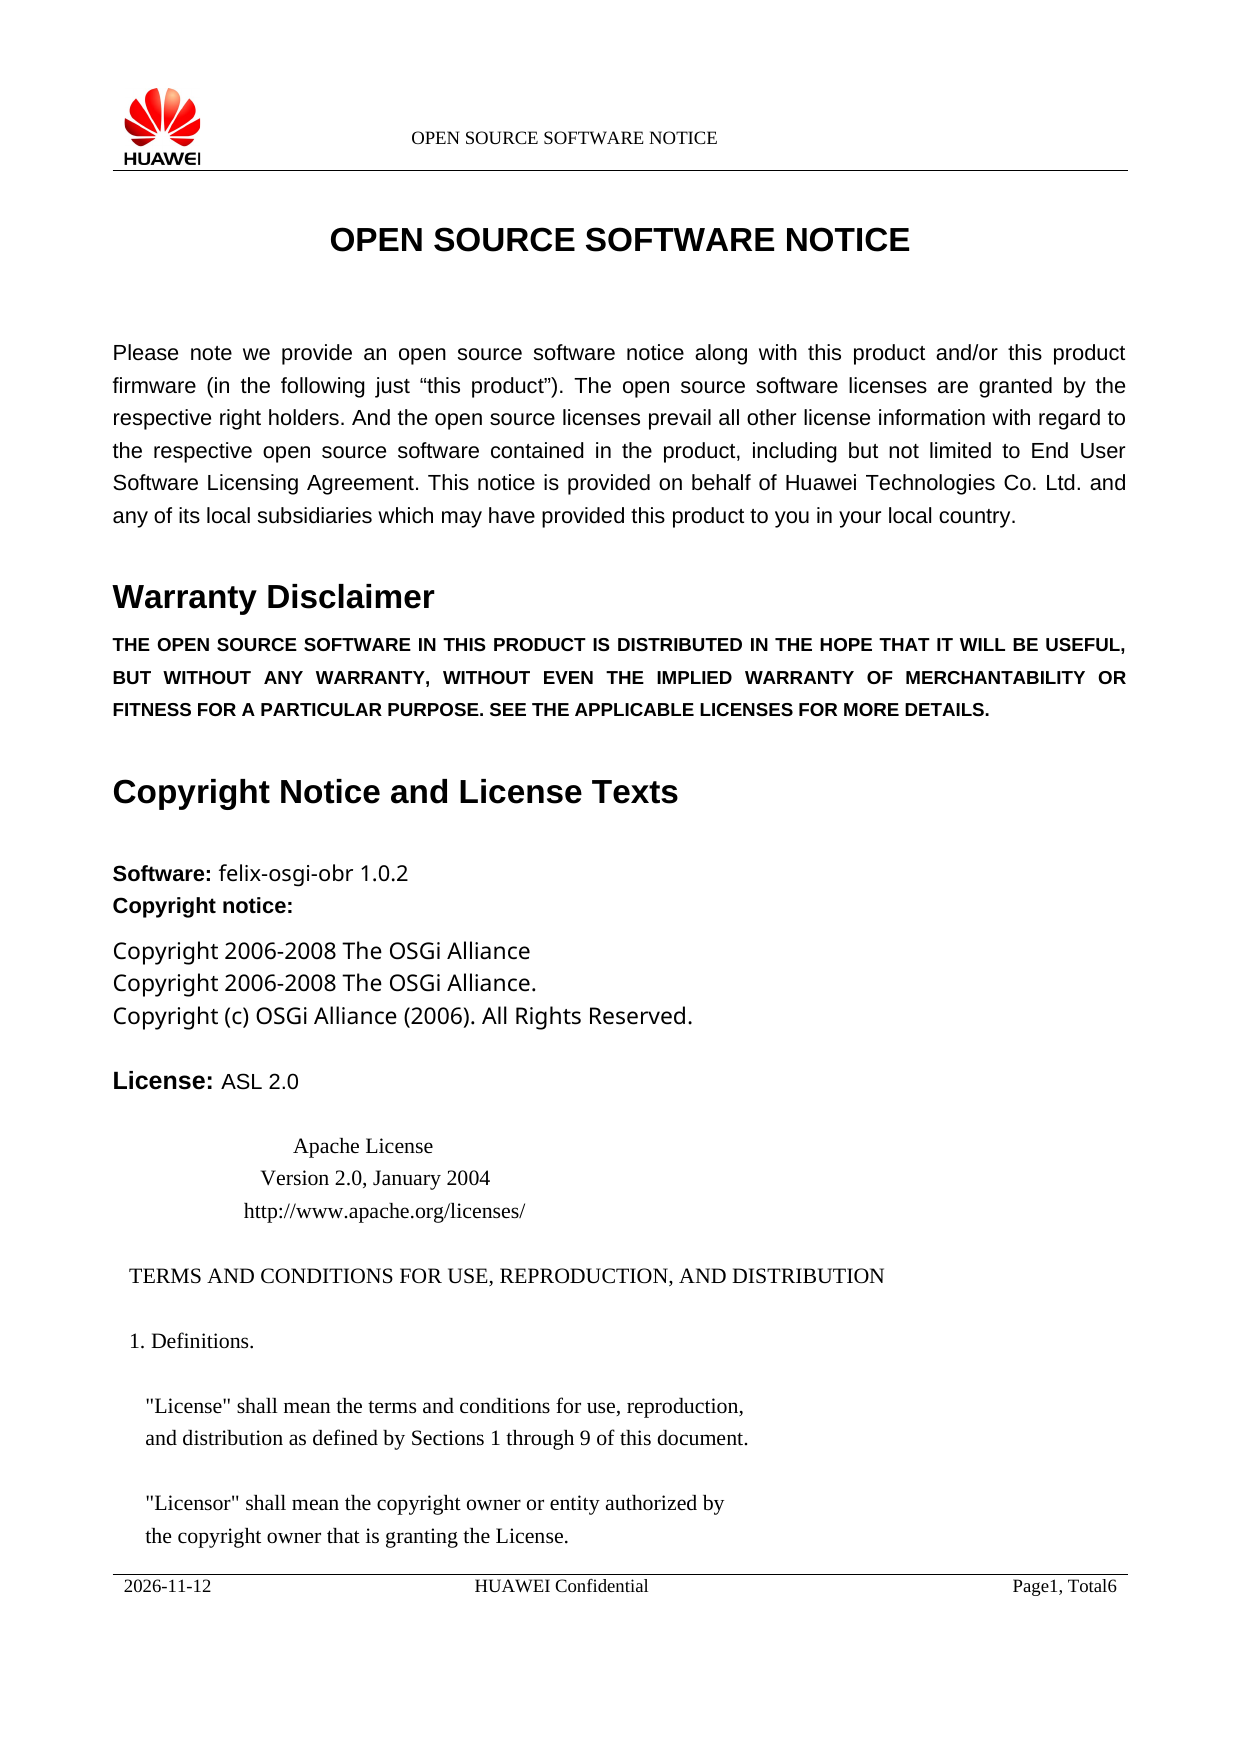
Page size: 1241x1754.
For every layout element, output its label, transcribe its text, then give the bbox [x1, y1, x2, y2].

text Please note we provide an open source software notice along with this product and/or this product firmware (in the following just “this product”). The open source software licenses are granted by the respective right holders. And the open source licenses prevail all other license information with regard to the respective open source software contained in the product, including but not limited to End User Software Licensing Agreement. This notice is provided on behalf of Huawei Technologies Co. Ltd. and any of its local subsidiaries which may have provided this product to you in your local country. [112, 336, 1128, 531]
picture [124, 88, 201, 165]
text OPEN SOURCE SOFTWARE NOTICE [112, 206, 1128, 271]
text Copyright Notice and License Texts [112, 759, 1128, 824]
text The open source software in this product is distributed in the hope that it will be useful, but WITHOUT ANY WARRANTY, without even the implied warranty of MERCHANTABILITY or FITNESS FOR A PARTICULAR PURPOSE. See the applicable licenses for more details. [112, 629, 1128, 726]
text License: ASL 2.0 [112, 1064, 1128, 1096]
text Copyright 2006-2008 The OSGi Alliance Copyright 2006-2008 The OSGi Alliance. Copyright (c) OSGi Alliance (2006). All Rights Reserved. [112, 934, 1128, 1064]
text Copyright notice: [112, 889, 1128, 921]
text Warranty Disclaimer [112, 564, 1128, 629]
title Software: felix-osgi-obr 1.0.2 [112, 856, 1128, 889]
